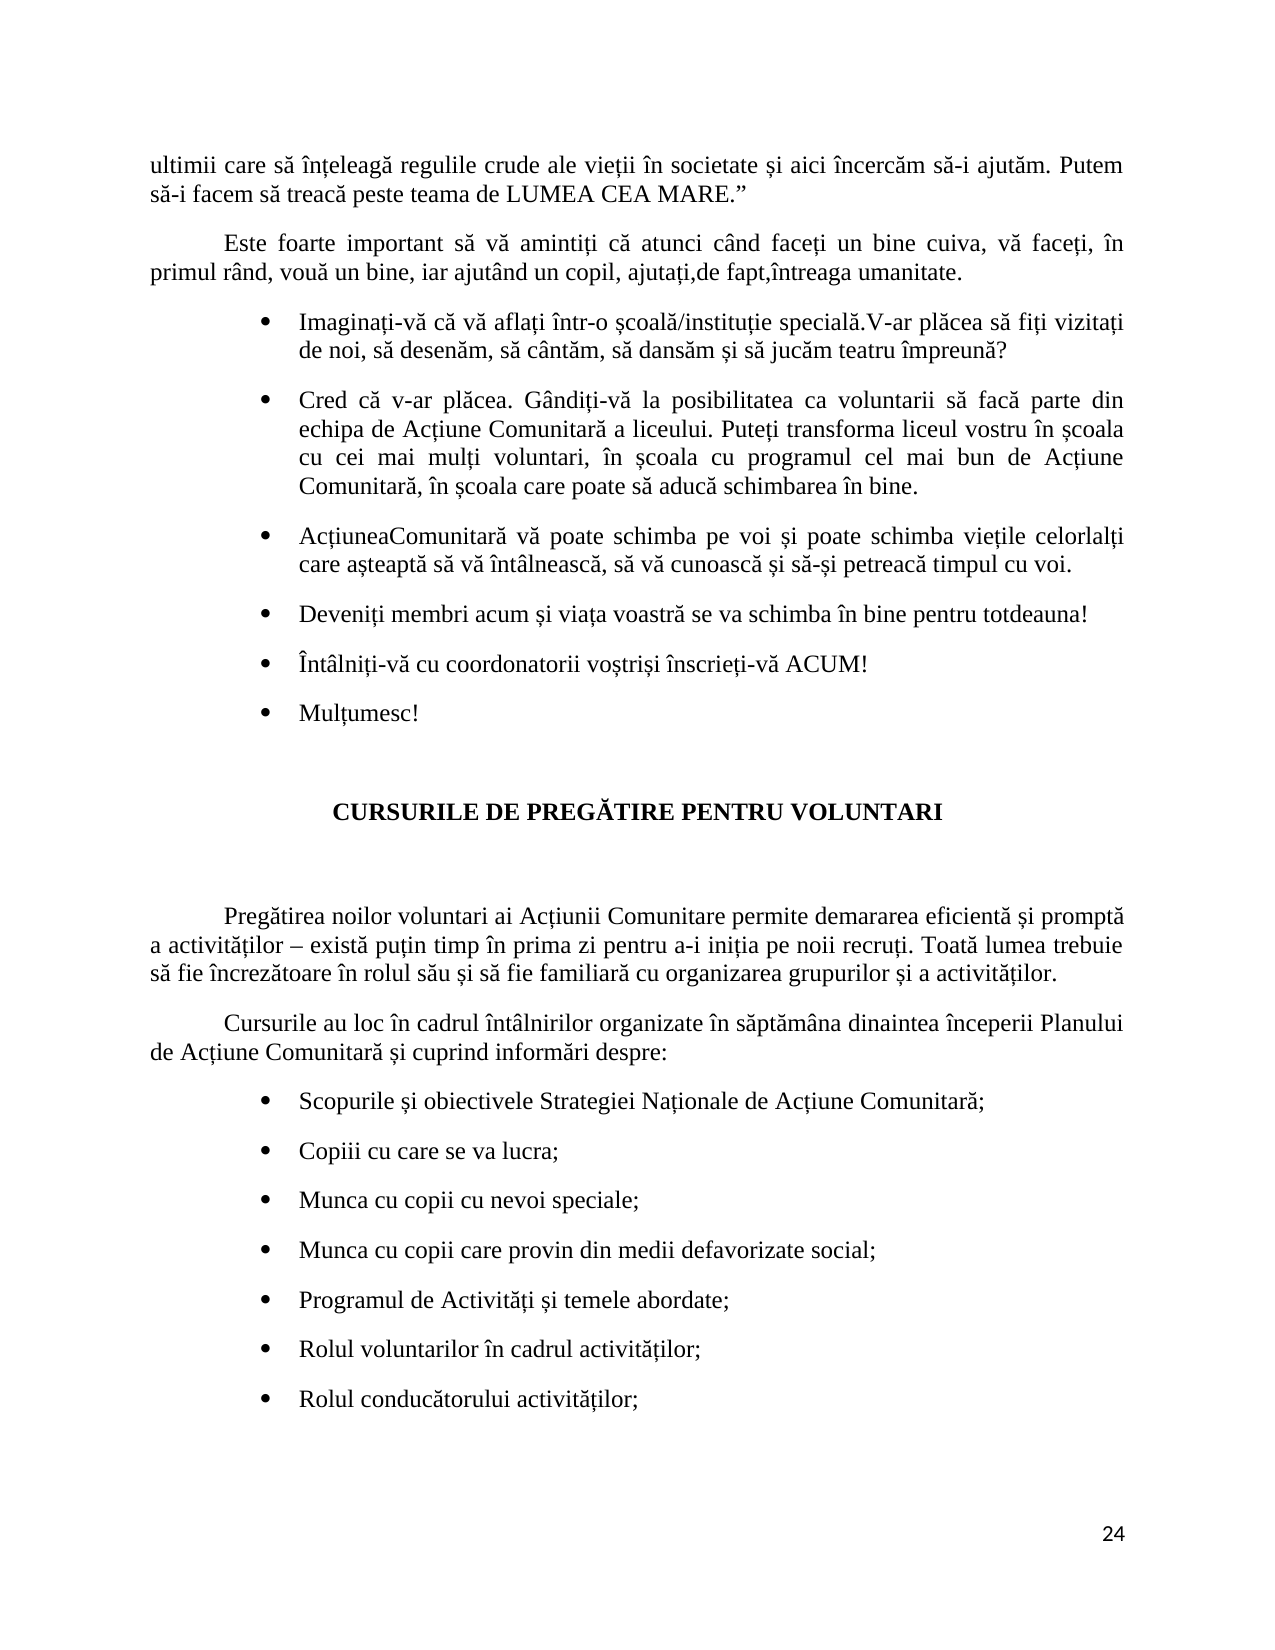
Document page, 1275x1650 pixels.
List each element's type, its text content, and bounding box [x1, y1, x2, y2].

list Imaginați-vă că vă aflați într-o școală/instituție specială.V-ar plăcea să fiți vizitați de noi, să desenăm, să cântăm, să dansăm și să jucăm teatru împreună? [261, 307, 1125, 364]
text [150, 150, 1125, 207]
list Munca cu copii cu nevoi speciale; [261, 1186, 1125, 1214]
text Cursurile au loc în cadrul întâlnirilor organizate în săptămâna dinaintea începerii Planului de Acțiune Comunitară și cuprind informări despre: [150, 1008, 1125, 1066]
list Întâlniți-vă cu coordonatorii voștriși înscrieți-vă ACUM! [261, 649, 1125, 677]
list Deveniți membri acum și viața voastră se va schimba în bine pentru totdeauna! [261, 599, 1125, 628]
list Munca cu copii care provin din medii defavorizate social; [261, 1235, 1125, 1264]
list Rolul conducătorului activităților; [261, 1384, 1125, 1413]
list AcțiuneaComunitară vă poate schimba pe voi și poate schimba viețile celorlalți care așteaptă să vă întâlnească, să vă cunoască și să-și petreacă timpul cu voi. [261, 521, 1125, 578]
list Copiii cu care se va lucra; [261, 1136, 1125, 1165]
list Rolul voluntarilor în cadrul activităților; [261, 1334, 1125, 1363]
text Este foarte important să vă amintiți că atunci când faceți un bine cuiva, vă faceți, în primul rând, vouă un bine, iar ajutând un copil, ajutați,de fapt,întreaga umanitate. [150, 228, 1125, 286]
list Programul de Activități și temele abordate; [261, 1285, 1125, 1313]
list Mulțumesc! [261, 698, 1125, 727]
list Cred că v-ar plăcea. Gândiți-vă la posibilitatea ca voluntarii să facă parte din echipa de Acțiune Comunitară a liceului. Puteți transforma liceul vostru în școala cu cei mai mulți voluntari, în școala cu programul cel mai bun de Acțiune Comunitară, în școala care poate să aducă schimbarea în bine. [261, 385, 1125, 500]
list Scopurile și obiectivele Strategiei Naționale de Acțiune Comunitară; [261, 1086, 1125, 1115]
text Pregătirea noilor voluntari ai Acțiunii Comunitare permite demararea eficientă și promptă a activităților – există puțin timp în prima zi pentru a-i iniția pe noii recruți. Toată lumea trebuie să fie încrezătoare în rolul său și să fie familiară cu organizarea grupurilor și a activităților. [150, 901, 1125, 987]
text CURSURILE DE PREGĂTIRE PENTRU VOLUNTARI [150, 797, 1125, 826]
